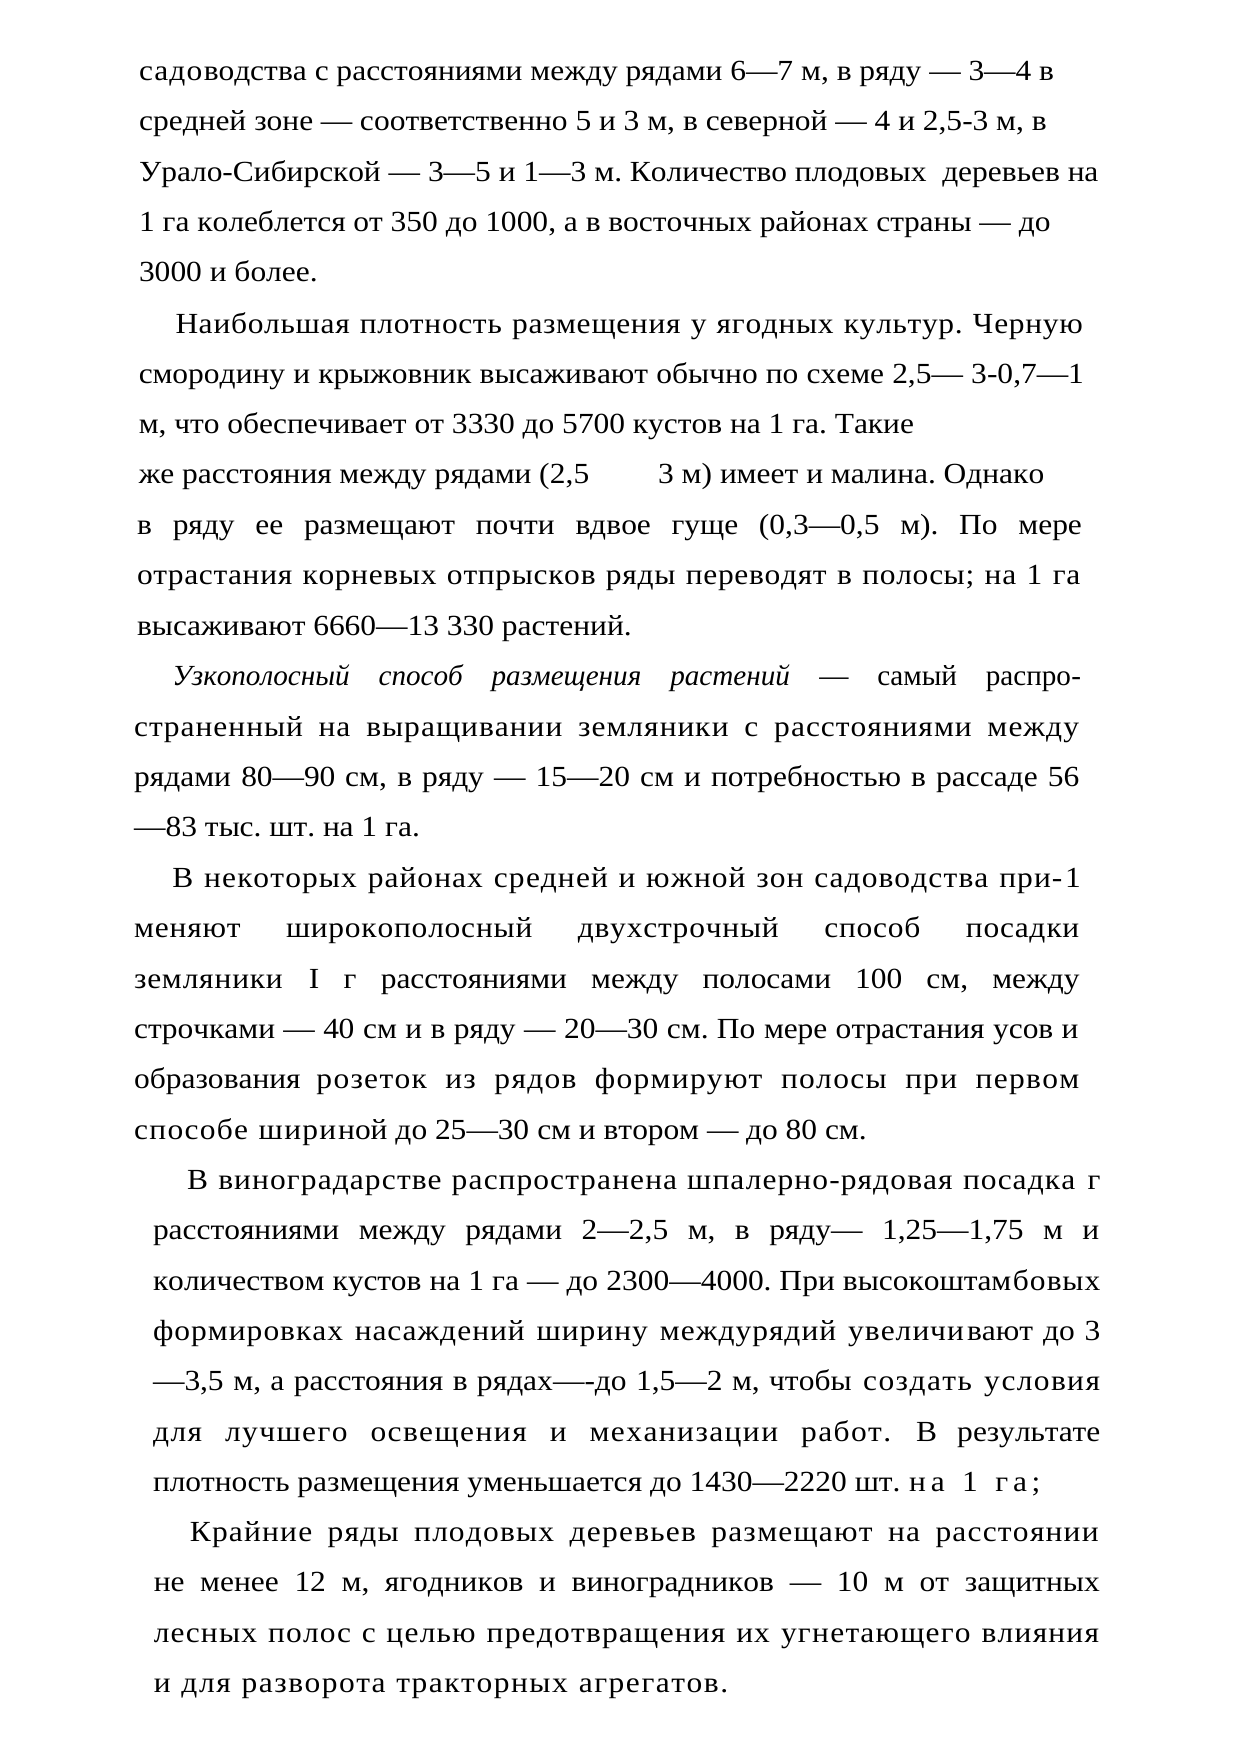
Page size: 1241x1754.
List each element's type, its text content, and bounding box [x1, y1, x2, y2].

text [139, 53, 1107, 288]
text Крайние ряды плодовых деревьев размещают на расстоянии не менее 12 м, ягодников и виноградников — 10 м от защитных лесных полос с целью предотвращения их угнетающего влияния и для разворота тракторных агрегатов. [153, 1514, 1101, 1699]
text Узкополосный способ размещения растений — самый распространенный на выращивании земляники с расстояниями между рядами 80—90 см, в ряду — 15—20 см и потребностью в рассаде 56—83 тыс. шт. на 1 га. [134, 658, 1081, 843]
text В некоторых районах средней и южной зон садоводства при-1 меняют широкополосный двухстрочный способ посадки земляники I г расстояниями между полосами 100 см, между строчками — 40 см и в ряду — 20—30 см. По мере отрастания усов и образования розеток из рядов формируют полосы при первом способе шириной до 25—30 см и втором — до 80 см. [134, 860, 1081, 1145]
text же расстояния между рядами (2,5 3 м) имеет и малина. Однако [138, 457, 1107, 490]
text В виноградарстве распространена шпалерно-рядовая посадка г расстояниями между рядами 2—2,5 м, в ряду— 1,25—1,75 м и количеством кустов на 1 га — до 2300—4000. При высокоштамбовых формировках насаждений ширину междурядий увеличивают до 3—3,5 м, а расстояния в рядах—-до 1,5—2 м, чтобы создать условия для лучшего освещения и механизации работ. В результате плотность размещения уменьшается до 1430—2220 шт. на 1 га; [153, 1162, 1100, 1497]
text Наибольшая плотность размещения у ягодных культур. Черную смородину и крыжовник высаживают обычно по схеме 2,5— 3-0,7—1 м, что обеспечивает от 3330 до 5700 кустов на 1 га. Такие [138, 306, 1085, 440]
text в ряду ее размещают почти вдвое гуще (0,3—0,5 м). По мере отрастания корневых отпрысков ряды переводят в полосы; на 1 га высаживают 6660—13 330 растений. [137, 507, 1083, 641]
